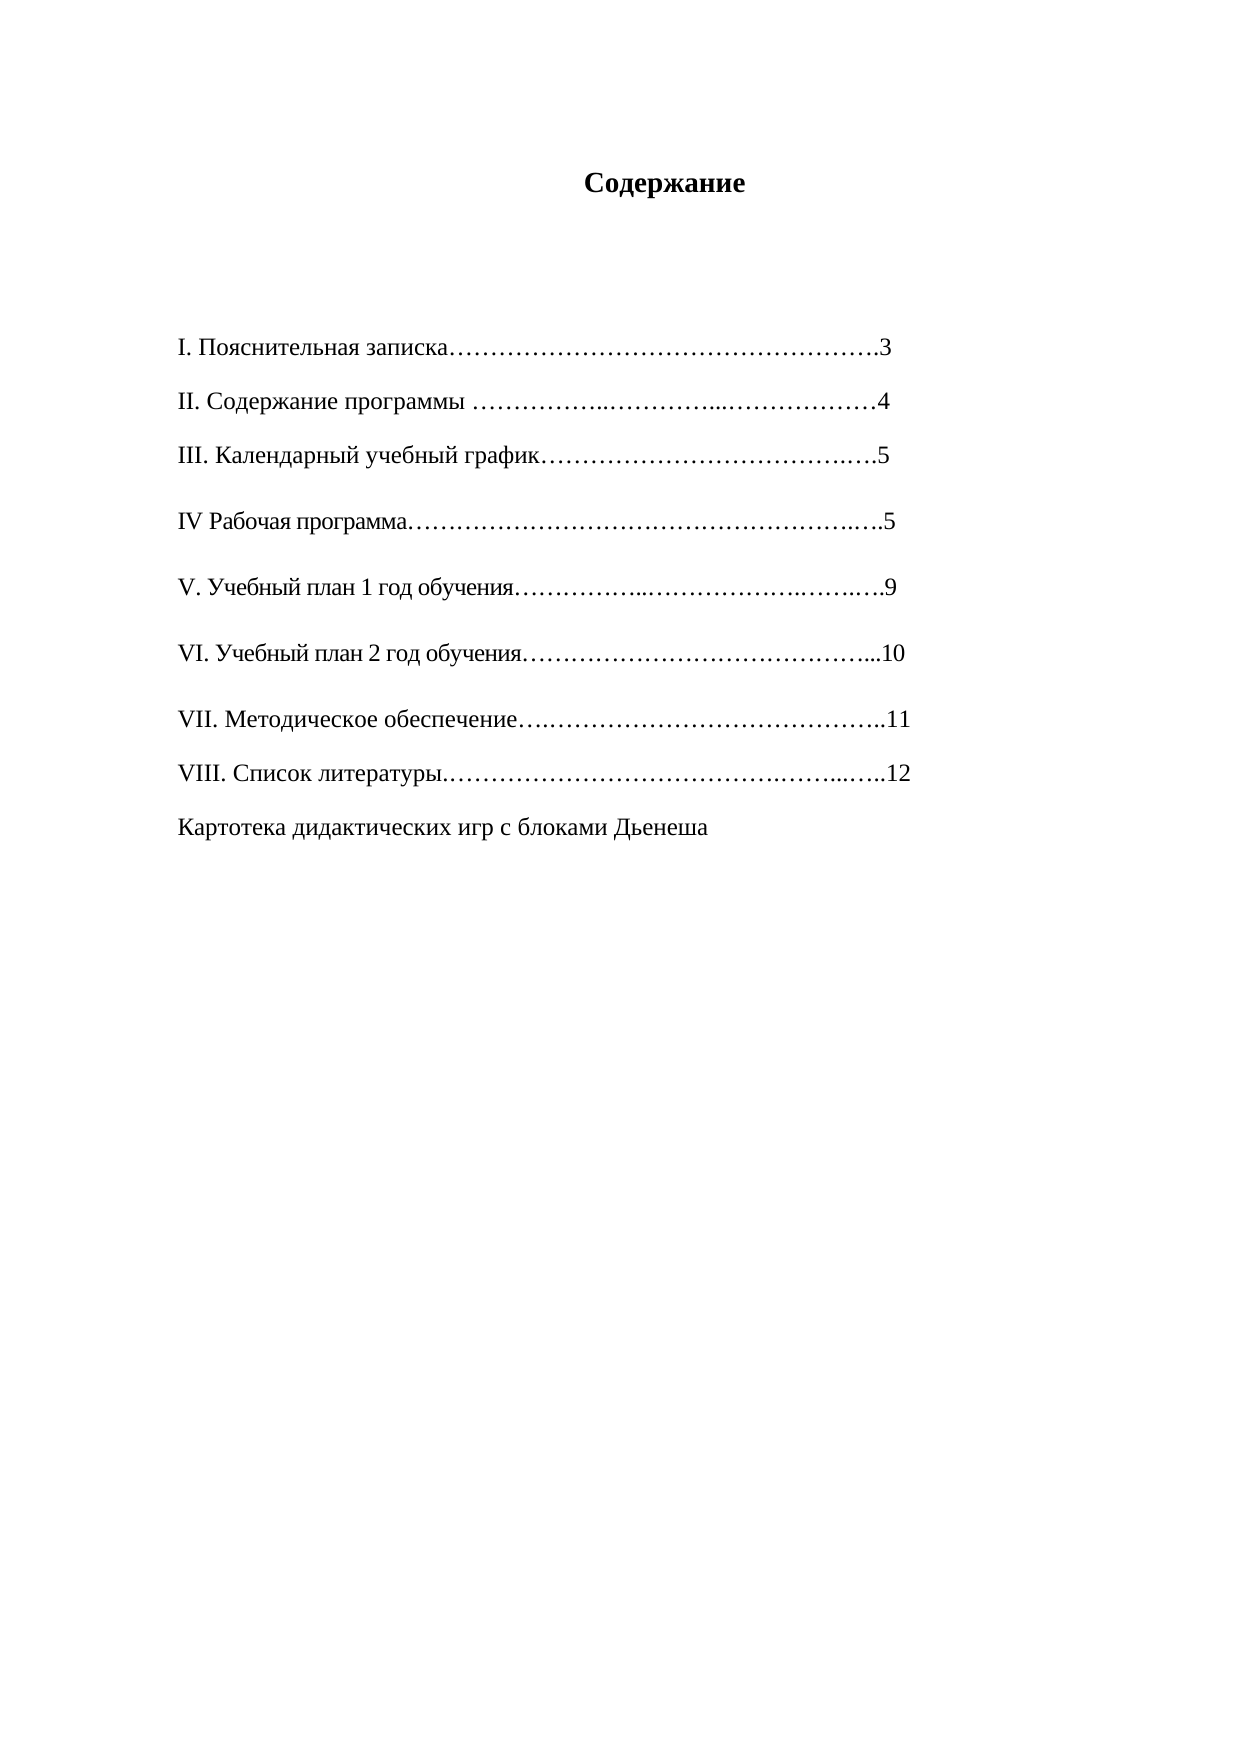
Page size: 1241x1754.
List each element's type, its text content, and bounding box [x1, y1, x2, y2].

text I. Пояснительная записка…………………………………………….3 [177, 332, 1152, 361]
text IV Рабочая программа……………………………………………….….5 [177, 506, 1151, 534]
text VII. Методическое обеспечение….…………………………………..11 [177, 704, 1152, 733]
text VIII. Список литературы.………………………………….……...…..12 [177, 758, 1152, 787]
text II. Содержание программы ……………..…………...………………4 [177, 386, 1152, 415]
text Картотека дидактических игр с блоками Дьенеша [177, 812, 1152, 840]
text Содержание [177, 165, 1152, 198]
text V. Учебный план 1 год обучения……………..……………….…….….9 [177, 572, 1151, 601]
text III. Календарный учебный график……………………………….….5 [177, 440, 1151, 468]
text VI. Учебный план 2 год обучения……………………………………...10 [177, 638, 1151, 667]
